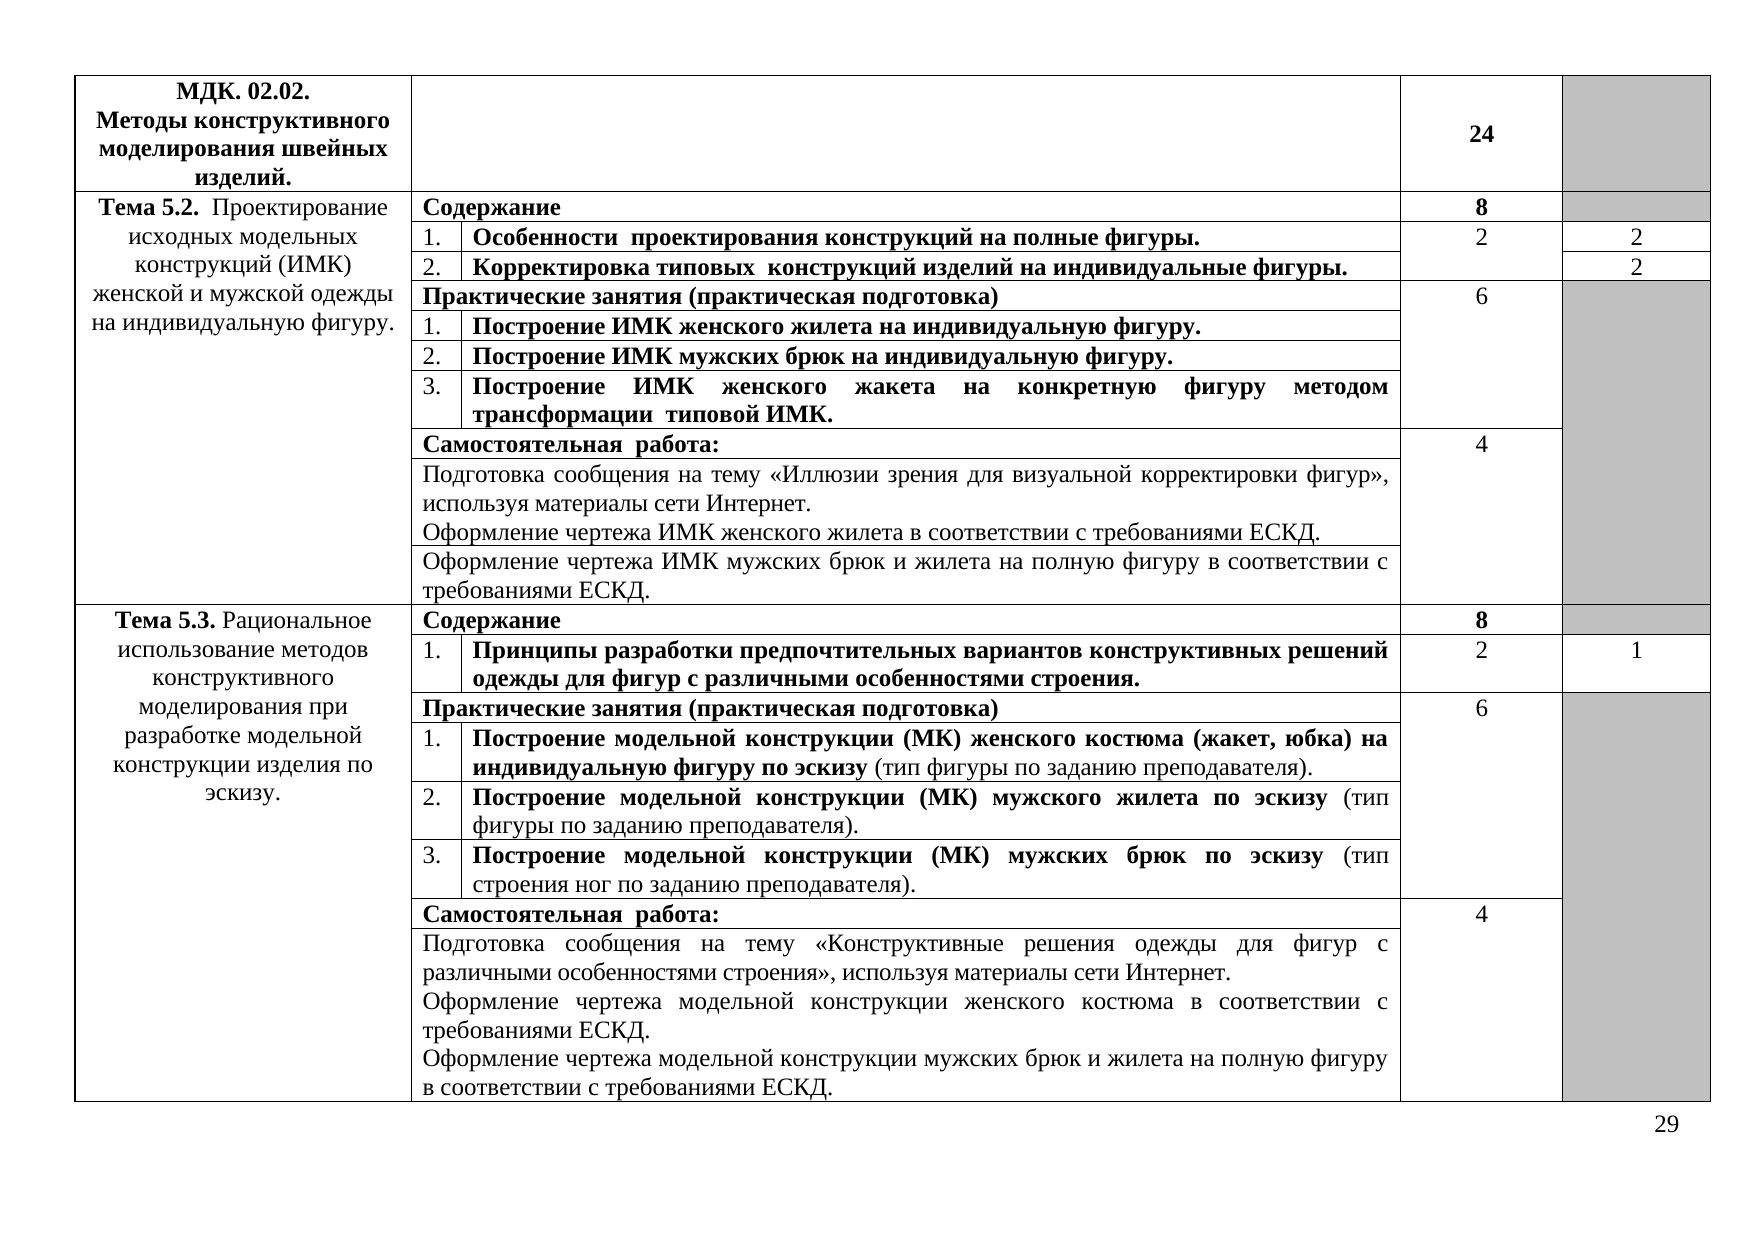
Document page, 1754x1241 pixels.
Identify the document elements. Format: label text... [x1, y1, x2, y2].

table_cell Содержание [412, 192, 1400, 221]
table_cell [1563, 605, 1710, 634]
table_cell 8 [1401, 192, 1562, 221]
table_cell 2. [412, 341, 461, 370]
table_cell 4 [1401, 899, 1562, 1101]
table_cell Тема 5.2. Проектирование исходных модельных конструкций (ИМК) женской и мужской одежды на индивидуальную фигуру. [76, 192, 411, 604]
table_cell 6 [1401, 693, 1562, 898]
table_cell Корректировка типовых конструкций изделий на индивидуальные фигуры. [462, 252, 1400, 280]
table_cell Принципы разработки предпочтительных вариантов конструктивных решений одежды для фигур с различными особенностями строения. [462, 635, 1400, 692]
table_cell Построение ИМК мужских брюк на индивидуальную фигуру. [462, 341, 1400, 370]
table_cell Тема 5.3. Рациональное использование методов конструктивного моделирования при разработке модельной конструкции изделия по эскизу. [76, 605, 411, 1101]
table_cell 2 [1401, 222, 1562, 280]
table_cell 1. [412, 723, 461, 781]
table_cell Подготовка сообщения на тему «Иллюзии зрения для визуальной корректировки фигур», используя материалы сети Интернет. Оформление чертежа ИМК женского жилета в соответствии с требованиями ЕСКД. [412, 459, 1400, 545]
table_cell Подготовка сообщения на тему «Конструктивные решения одежды для фигур с различными особенностями строения», используя материалы сети Интернет. Оформление чертежа модельной конструкции женского костюма в соответствии с требованиями ЕСКД. Оформление чертежа модельной конструкции мужских брюк и жилета на полную фигуру в соответствии с требованиями ЕСКД. [412, 929, 1400, 1101]
table_cell МДК. 02.02. Методы конструктивного моделирования швейных изделий. [76, 76, 411, 191]
table_cell [1563, 76, 1710, 191]
table_cell Оформление чертежа ИМК мужских брюк и жилета на полную фигуру в соответствии с требованиями ЕСКД. [412, 546, 1400, 604]
table_cell Построение ИМК женского жилета на индивидуальную фигуру. [462, 311, 1400, 340]
table_cell 1. [412, 635, 461, 692]
table_cell 2 [1401, 635, 1562, 692]
table_cell [412, 76, 1400, 191]
table_cell Построение модельной конструкции (МК) мужских брюк по эскизу (тип строения ног по заданию преподавателя). [462, 840, 1400, 898]
table_cell 3. [412, 371, 461, 428]
table_cell [1563, 693, 1710, 1101]
table_cell 1 [1563, 635, 1710, 692]
table_cell 2. [412, 252, 461, 280]
table_cell Практические занятия (практическая подготовка) [412, 693, 1400, 722]
table_cell 24 [1401, 76, 1562, 191]
table_cell Построение модельной конструкции (МК) женского костюма (жакет, юбка) на индивидуальную фигуру по эскизу (тип фигуры по заданию преподавателя). [462, 723, 1400, 781]
table_cell 8 [1401, 605, 1562, 634]
table_cell Практические занятия (практическая подготовка) [412, 281, 1400, 310]
table_cell [1563, 281, 1710, 604]
table_cell [1563, 192, 1710, 221]
table_cell 1. [412, 222, 461, 251]
table_cell 1. [412, 311, 461, 340]
table_cell 2 [1563, 222, 1710, 251]
table_cell Самостоятельная работа: [412, 899, 1400, 927]
table_cell Построение модельной конструкции (МК) мужского жилета по эскизу (тип фигуры по заданию преподавателя). [462, 782, 1400, 839]
table_cell 6 [1401, 281, 1562, 428]
table_cell 2 [1563, 252, 1710, 280]
table_cell 4 [1401, 429, 1562, 604]
table_cell Самостоятельная работа: [412, 429, 1400, 458]
table_cell 3. [412, 840, 461, 898]
table_cell 2. [412, 782, 461, 839]
table_cell Построение ИМК женского жакета на конкретную фигуру методом трансформации типовой ИМК. [462, 371, 1400, 428]
table_cell Содержание [412, 605, 1400, 634]
table_cell Особенности проектирования конструкций на полные фигуры. [462, 222, 1400, 251]
